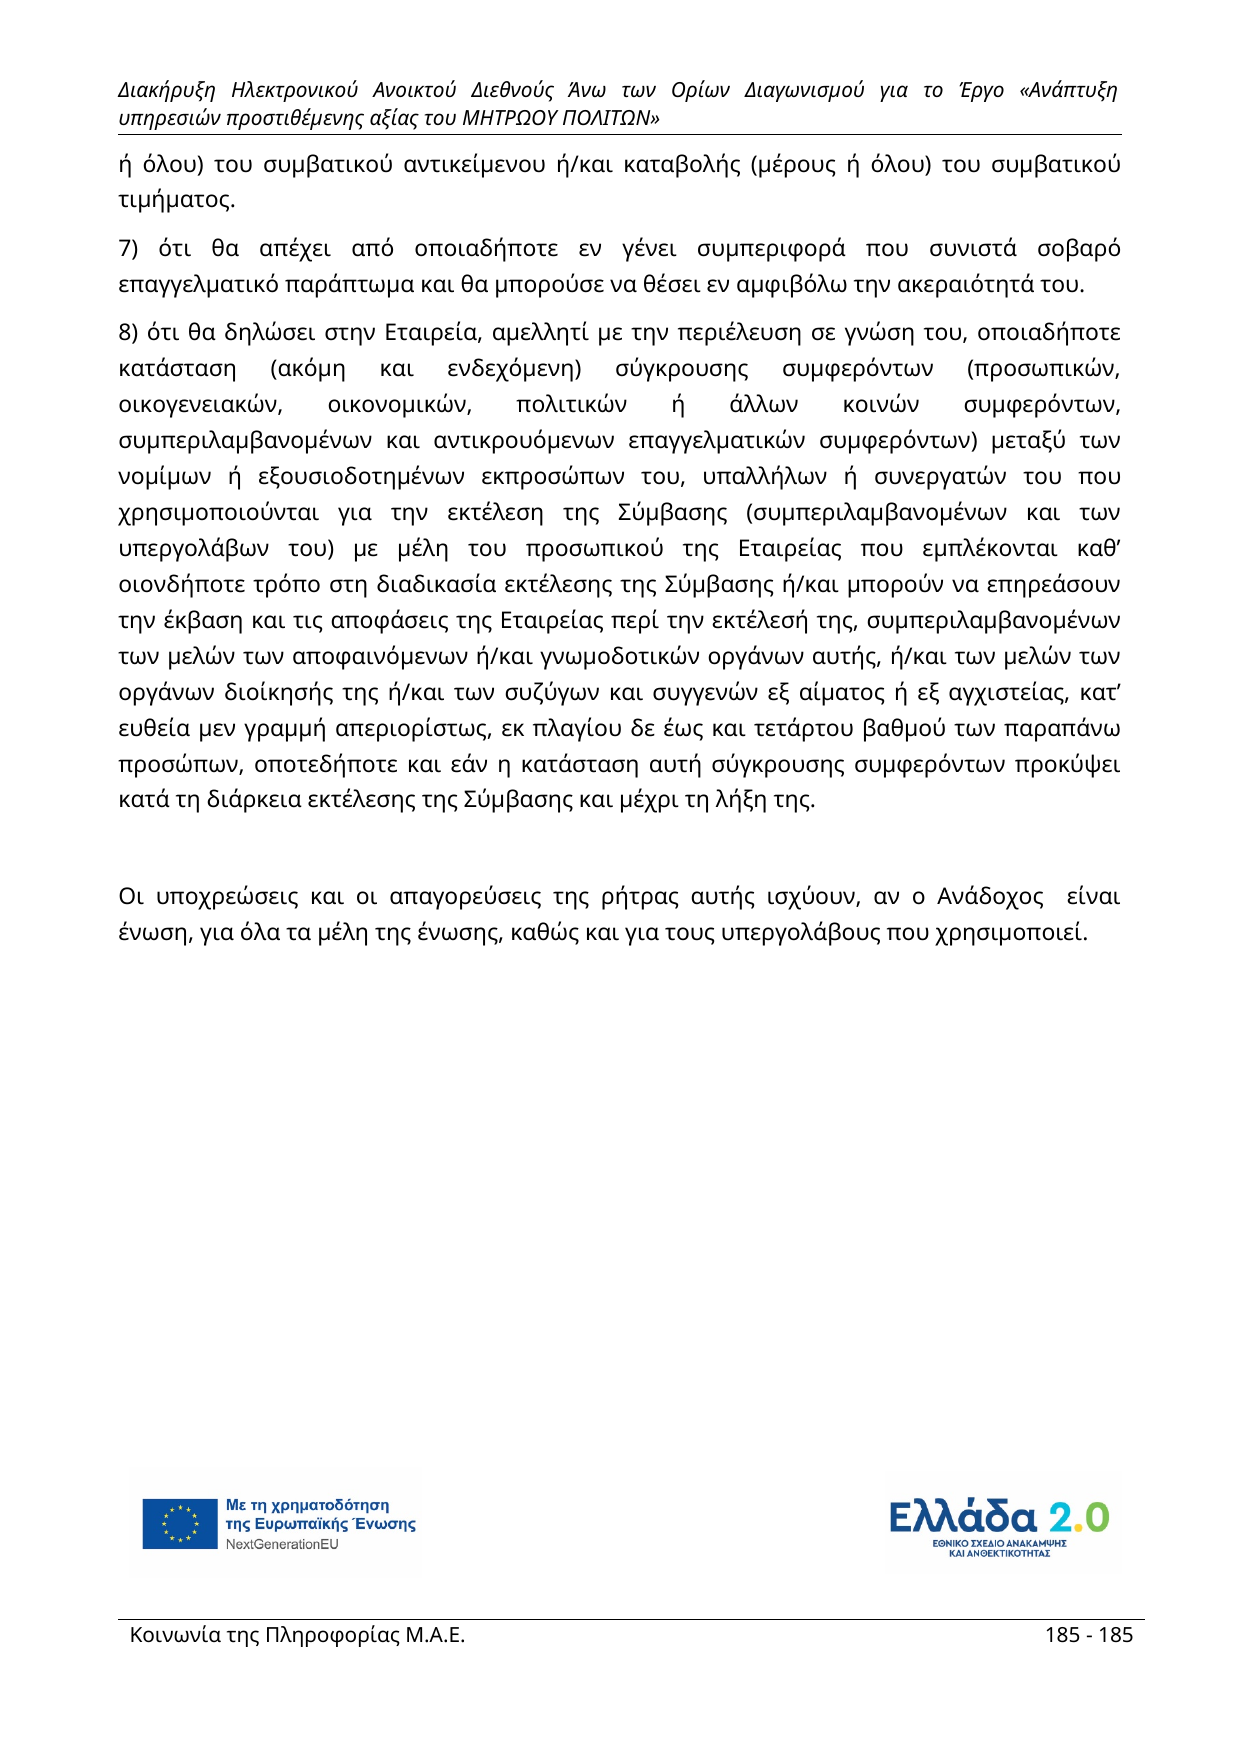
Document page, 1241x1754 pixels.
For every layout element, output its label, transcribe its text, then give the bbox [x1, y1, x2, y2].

picture [129, 1467, 422, 1578]
text 8) ότι θα δηλώσει στην Εταιρεία, αμελλητί με την περιέλευση σε γνώση του, οποιαδήποτε κατάσταση (ακόμη και ενδεχόμενη) σύγκρουσης συμφερόντων (προσωπικών, οικογενειακών, οικονομικών, πολιτικών ή άλλων κοινών συμφερόντων, συμπεριλαμβανομένων και αντικρουόμενων επαγγελματικών συμφερόντων) μεταξύ των νομίμων ή εξουσιοδοτημένων εκπροσώπων του, υπαλλήλων ή συνεργατών του που χρησιμοποιούνται για την εκτέλεση της Σύμβασης (συμπεριλαμβανομένων και των υπεργολάβων του) με μέλη του προσωπικού της Εταιρείας που εμπλέκονται καθ’ οιονδήποτε τρόπο στη διαδικασία εκτέλεσης της Σύμβασης ή/και μπορούν να επηρεάσουν την έκβαση και τις αποφάσεις της Εταιρείας περί την εκτέλεσή της, συμπεριλαμβανομένων των μελών των αποφαινόμενων ή/και γνωμοδοτικών οργάνων αυτής, ή/και των μελών των οργάνων διοίκησής της ή/και των συζύγων και συγγενών εξ αίματος ή εξ αγχιστείας, κατ’ ευθεία μεν γραμμή απεριορίστως, εκ πλαγίου δε έως και τετάρτου βαθμού των παραπάνω προσώπων, οποτεδήποτε και εάν η κατάσταση αυτή σύγκρουσης συμφερόντων προκύψει κατά τη διάρκεια εκτέλεσης της Σύμβασης και μέχρι τη λήξη της. [118, 316, 1122, 815]
text 7) ότι θα απέχει από οποιαδήποτε εν γένει συμπεριφορά που συνιστά σοβαρό επαγγελματικό παράπτωμα και θα μπορούσε να θέσει εν αμφιβόλω την ακεραιότητά του. [118, 232, 1122, 299]
picture [885, 1471, 1122, 1574]
text Οι υποχρεώσεις και οι απαγορεύσεις της ρήτρας αυτής ισχύουν, αν ο Ανάδοχος είναι ένωση, για όλα τα μέλη της ένωσης, καθώς και για τους υπεργολάβους που χρησιμοποιεί. [118, 880, 1122, 947]
